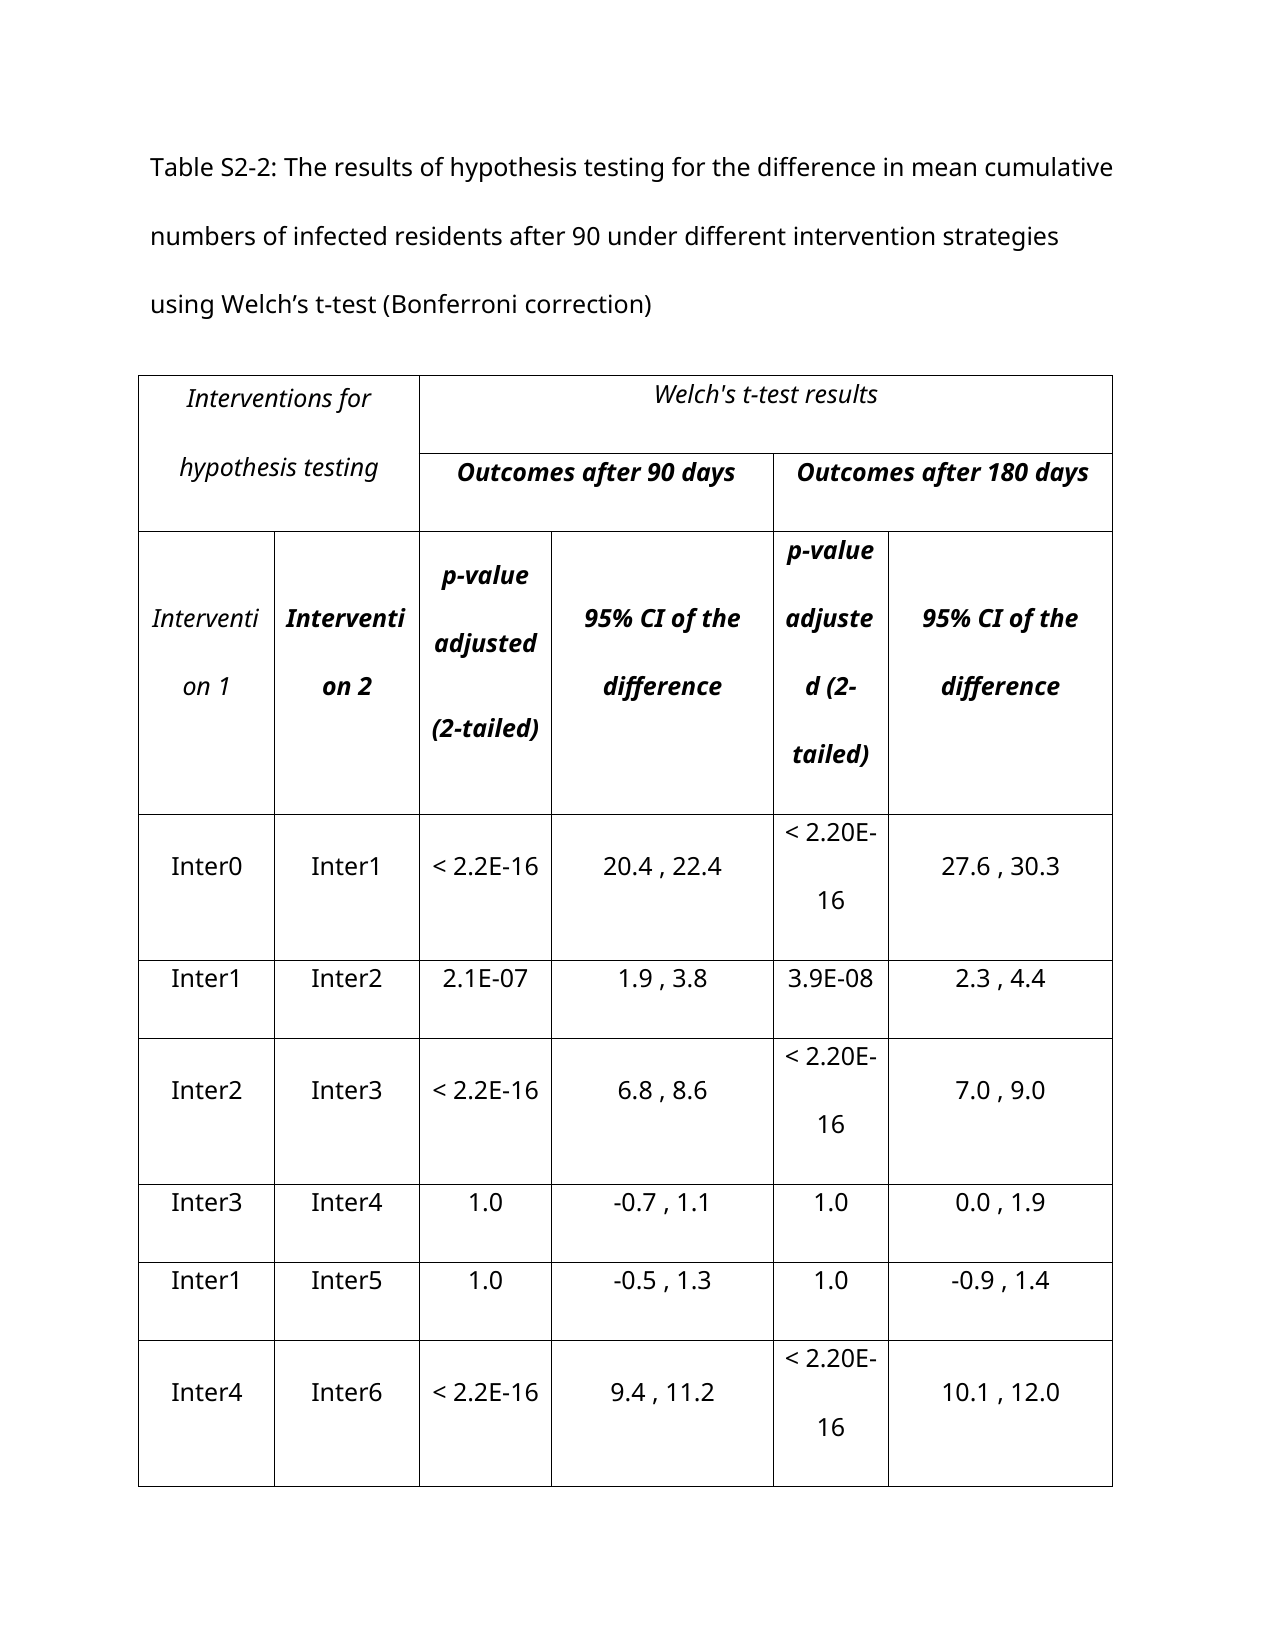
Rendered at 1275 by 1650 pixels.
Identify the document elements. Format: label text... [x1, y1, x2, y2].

table_cell Intervention 1 [139, 532, 274, 814]
table_cell Intervention 2 [275, 532, 419, 814]
table_cell 20.4 , 22.4 [552, 815, 773, 960]
table_cell Inter1 [139, 1263, 274, 1340]
table_cell Inter2 [275, 961, 419, 1038]
table_cell -0.9 , 1.4 [889, 1263, 1112, 1340]
table_cell 1.0 [774, 1263, 888, 1340]
table_cell -0.5 , 1.3 [552, 1263, 773, 1340]
table_cell 6.8 , 8.6 [552, 1039, 773, 1184]
table_cell p-value adjusted (2-tailed) [774, 532, 888, 814]
table_cell 7.0 , 9.0 [889, 1039, 1112, 1184]
table_cell 1.9 , 3.8 [552, 961, 773, 1038]
table_cell 1.0 [420, 1263, 551, 1340]
table_cell Inter1 [139, 961, 274, 1038]
table_cell 2.1E-07 [420, 961, 551, 1038]
table_cell Inter2 [139, 1039, 274, 1184]
table_cell 0.0 , 1.9 [889, 1185, 1112, 1262]
table_cell p-value adjusted (2-tailed) [420, 532, 551, 814]
table_cell < 2.2E-16 [420, 815, 551, 960]
table_cell Inter4 [275, 1185, 419, 1262]
table_header Welch's t-test results [420, 376, 1112, 453]
table_cell Inter3 [275, 1039, 419, 1184]
table_cell Inter6 [275, 1341, 419, 1486]
table_cell < 2.2E-16 [420, 1039, 551, 1184]
table_cell 27.6 , 30.3 [889, 815, 1112, 960]
table_cell Outcomes after 90 days [420, 454, 773, 531]
table_cell 2.3 , 4.4 [889, 961, 1112, 1038]
text Table S2-2: The results of hypothesis testing for the difference in mean cumulative numbers of infected residents after 90 under different intervention strategies using Welch’s t-test (Bonferroni correction) [150, 150, 1125, 320]
table_cell Inter3 [139, 1185, 274, 1262]
table_cell 3.9E-08 [774, 961, 888, 1038]
table_cell Outcomes after 180 days [774, 454, 1112, 531]
table_cell < 2.20E-16 [774, 1039, 888, 1184]
table_cell 10.1 , 12.0 [889, 1341, 1112, 1486]
table_cell < 2.20E-16 [774, 1341, 888, 1486]
table_cell Inter5 [275, 1263, 419, 1340]
table_cell 1.0 [420, 1185, 551, 1262]
table_cell Inter1 [275, 815, 419, 960]
table_header Interventions for hypothesis testing [139, 376, 419, 531]
table_cell -0.7 , 1.1 [552, 1185, 773, 1262]
table_cell 1.0 [774, 1185, 888, 1262]
table_cell < 2.20E-16 [774, 815, 888, 960]
table_cell Inter0 [139, 815, 274, 960]
table_cell 9.4 , 11.2 [552, 1341, 773, 1486]
table_cell < 2.2E-16 [420, 1341, 551, 1486]
table_cell Inter4 [139, 1341, 274, 1486]
table_cell 95% CI of the difference [889, 532, 1112, 814]
table_cell 95% CI of the difference [552, 532, 773, 814]
